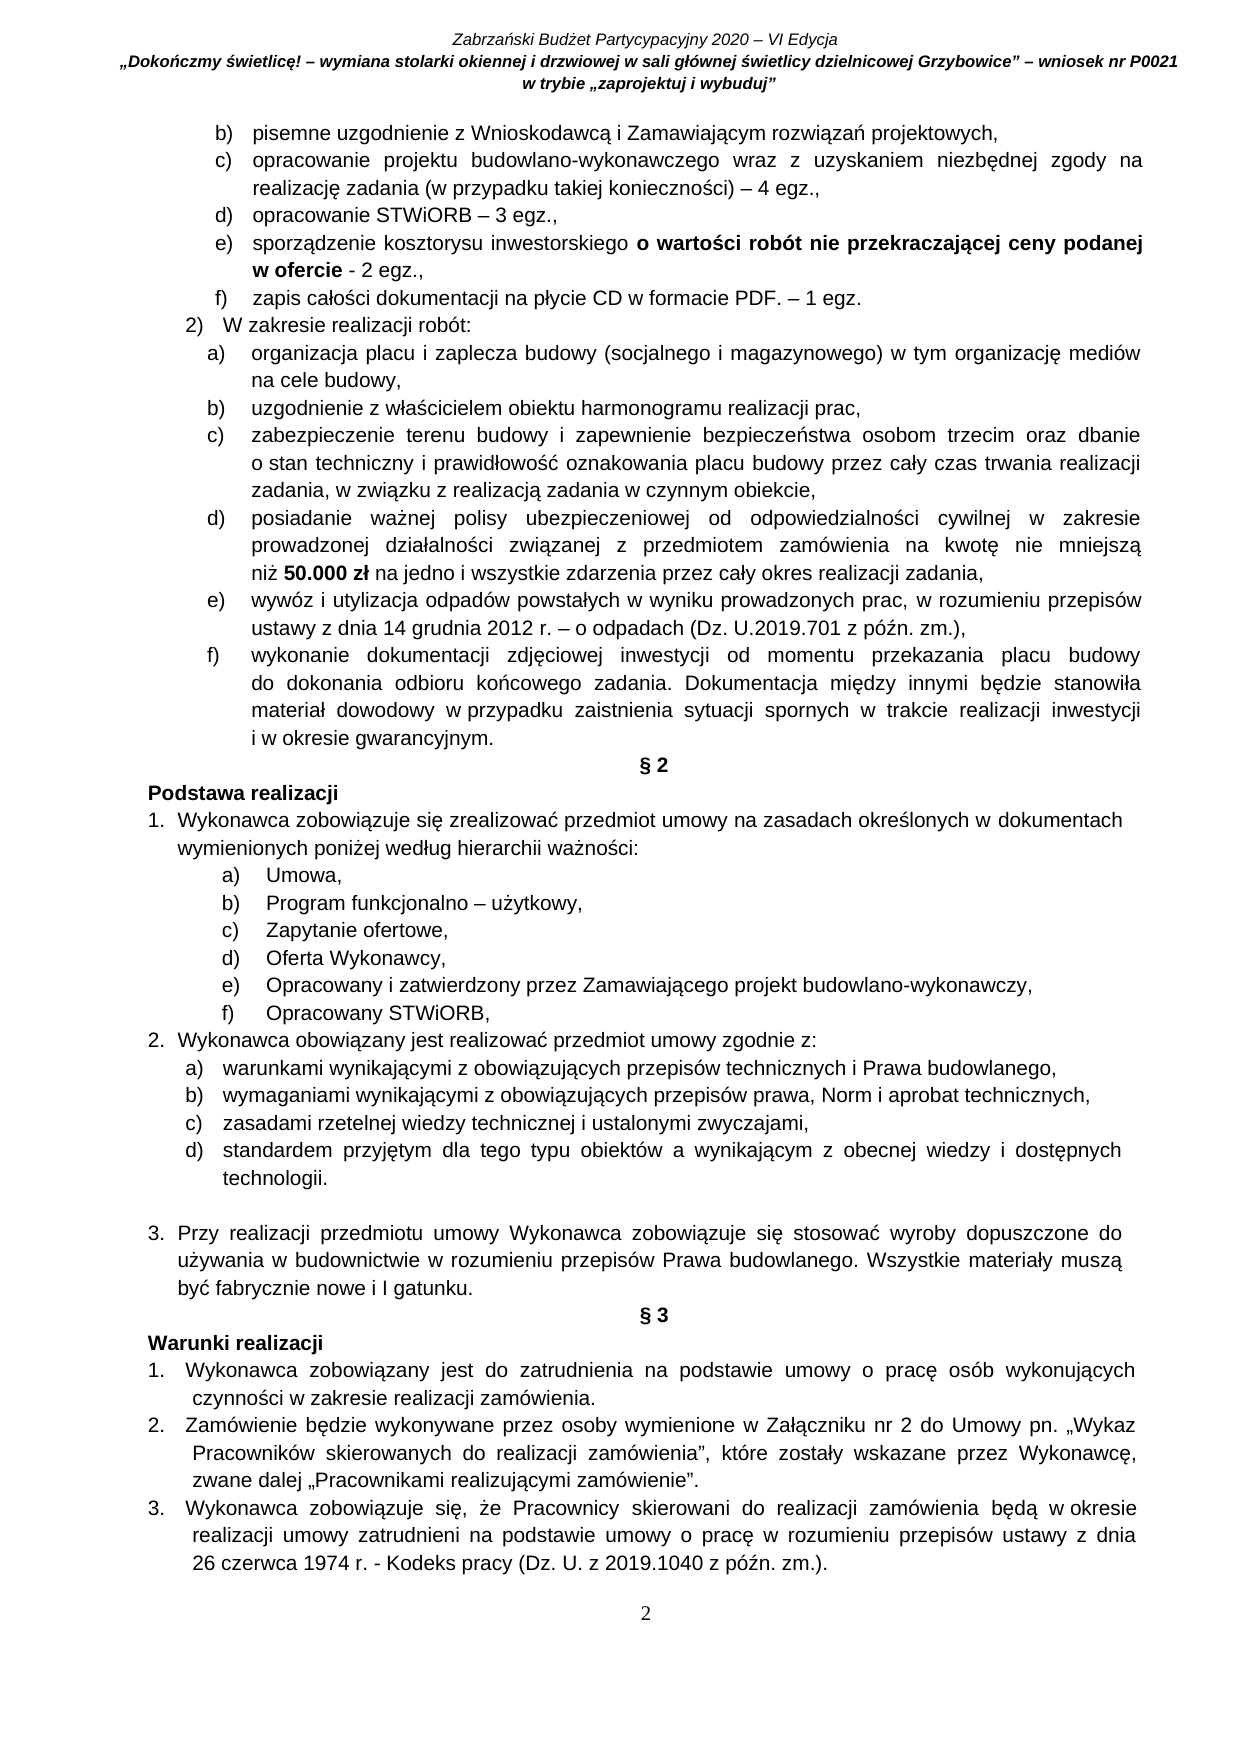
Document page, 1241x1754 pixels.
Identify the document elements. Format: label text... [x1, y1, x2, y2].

text § 2 [166, 753, 1142, 777]
list W zakresie realizacji robót: [185, 313, 1144, 337]
list standardem przyjętym dla tego typu obiektów a wynikającym z obecnej wiedzy i dostępnych technologii. [185, 1138, 1123, 1189]
list zasadami rzetelnej wiedzy technicznej i ustalonymi zwyczajami, [185, 1110, 1123, 1134]
list posiadanie ważnej polisy ubezpieczeniowej od odpowiedzialności cywilnej w zakresie prowadzonej działalności związanej z przedmiotem zamówienia na kwotę nie mniejszą niż 50.000 zł na jedno i wszystkie zdarzenia przez cały okres realizacji zadania, [207, 505, 1142, 584]
list Przy realizacji przedmiotu umowy Wykonawca zobowiązuje się stosować wyroby dopuszczone do używania w budownictwie w rozumieniu przepisów Prawa budowlanego. Wszystkie materiały muszą być fabrycznie nowe i I gatunku. [148, 1220, 1123, 1299]
list Oferta Wykonawcy, [222, 945, 1144, 969]
list Zapytanie ofertowe, [222, 918, 1144, 942]
text Warunki realizacji [148, 1330, 1142, 1354]
text Podstawa realizacji [148, 780, 1123, 804]
list wymaganiami wynikającymi z obowiązujących przepisów prawa, Norm i aprobat technicznych, [185, 1083, 1123, 1107]
list Opracowany STWiORB, [222, 1000, 1144, 1024]
list Wykonawca zobowiązuje się zrealizować przedmiot umowy na zasadach określonych w dokumentach wymienionych poniżej według hierarchii ważności: [148, 808, 1123, 859]
list zapis całości dokumentacji na płycie CD w formacie PDF. – 1 egz. [215, 285, 1144, 309]
list Zamówienie będzie wykonywane przez osoby wymienione w Załączniku nr 2 do Umowy pn. „Wykaz Pracowników skierowanych do realizacji zamówienia”, które zostały wskazane przez Wykonawcę, zwane dalej „Pracownikami realizującymi zamówienie”. [148, 1413, 1137, 1492]
list Wykonawca zobowiązany jest do zatrudnienia na podstawie umowy o pracę osób wykonujących czynności w zakresie realizacji zamówienia. [148, 1358, 1137, 1409]
text § 3 [185, 1303, 1123, 1327]
list Opracowany i zatwierdzony przez Zamawiającego projekt budowlano-wykonawczy, [222, 973, 1144, 997]
list opracowanie STWiORB – 3 egz., [215, 203, 1144, 227]
list organizacja placu i zaplecza budowy (socjalnego i magazynowego) w tym organizację mediów na cele budowy, [207, 340, 1142, 392]
list Wykonawca zobowiązuje się, że Pracownicy skierowani do realizacji zamówienia będą w okresie realizacji umowy zatrudnieni na podstawie umowy o pracę w rozumieniu przepisów ustawy z dnia 26 czerwca 1974 r. - Kodeks pracy (Dz. U. z 2019.1040 z późn. zm.). [148, 1495, 1137, 1574]
list opracowanie projektu budowlano-wykonawczego wraz z uzyskaniem niezbędnej zgody na realizację zadania (w przypadku takiej konieczności) – 4 egz., [215, 148, 1144, 199]
list uzgodnienie z właścicielem obiektu harmonogramu realizacji prac, [207, 395, 1142, 419]
list wykonanie dokumentacji zdjęciowej inwestycji od momentu przekazania placu budowy do dokonania odbioru końcowego zadania. Dokumentacja między innymi będzie stanowiła materiał dowodowy w przypadku zaistnienia sytuacji spornych w trakcie realizacji inwestycji i w okresie gwarancyjnym. [207, 643, 1142, 749]
list sporządzenie kosztorysu inwestorskiego o wartości robót nie przekraczającej ceny podanej w ofercie - 2 egz., [215, 230, 1144, 282]
list zabezpieczenie terenu budowy i zapewnienie bezpieczeństwa osobom trzecim oraz dbanie o stan techniczny i prawidłowość oznakowania placu budowy przez cały czas trwania realizacji zadania, w związku z realizacją zadania w czynnym obiekcie, [207, 423, 1142, 502]
list warunkami wynikającymi z obowiązujących przepisów technicznych i Prawa budowlanego, [185, 1055, 1123, 1079]
list pisemne uzgodnienie z Wnioskodawcą i Zamawiającym rozwiązań projektowych, [215, 120, 1144, 144]
list wywóz i utylizacja odpadów powstałych w wyniku prowadzonych prac, w rozumieniu przepisów ustawy z dnia 14 grudnia 2012 r. – o odpadach (Dz. U.2019.701 z późn. zm.), [207, 588, 1142, 639]
list Umowa, [222, 863, 1123, 887]
list Program funkcjonalno – użytkowy, [222, 890, 1144, 914]
list Wykonawca obowiązany jest realizować przedmiot umowy zgodnie z: [148, 1028, 1123, 1052]
